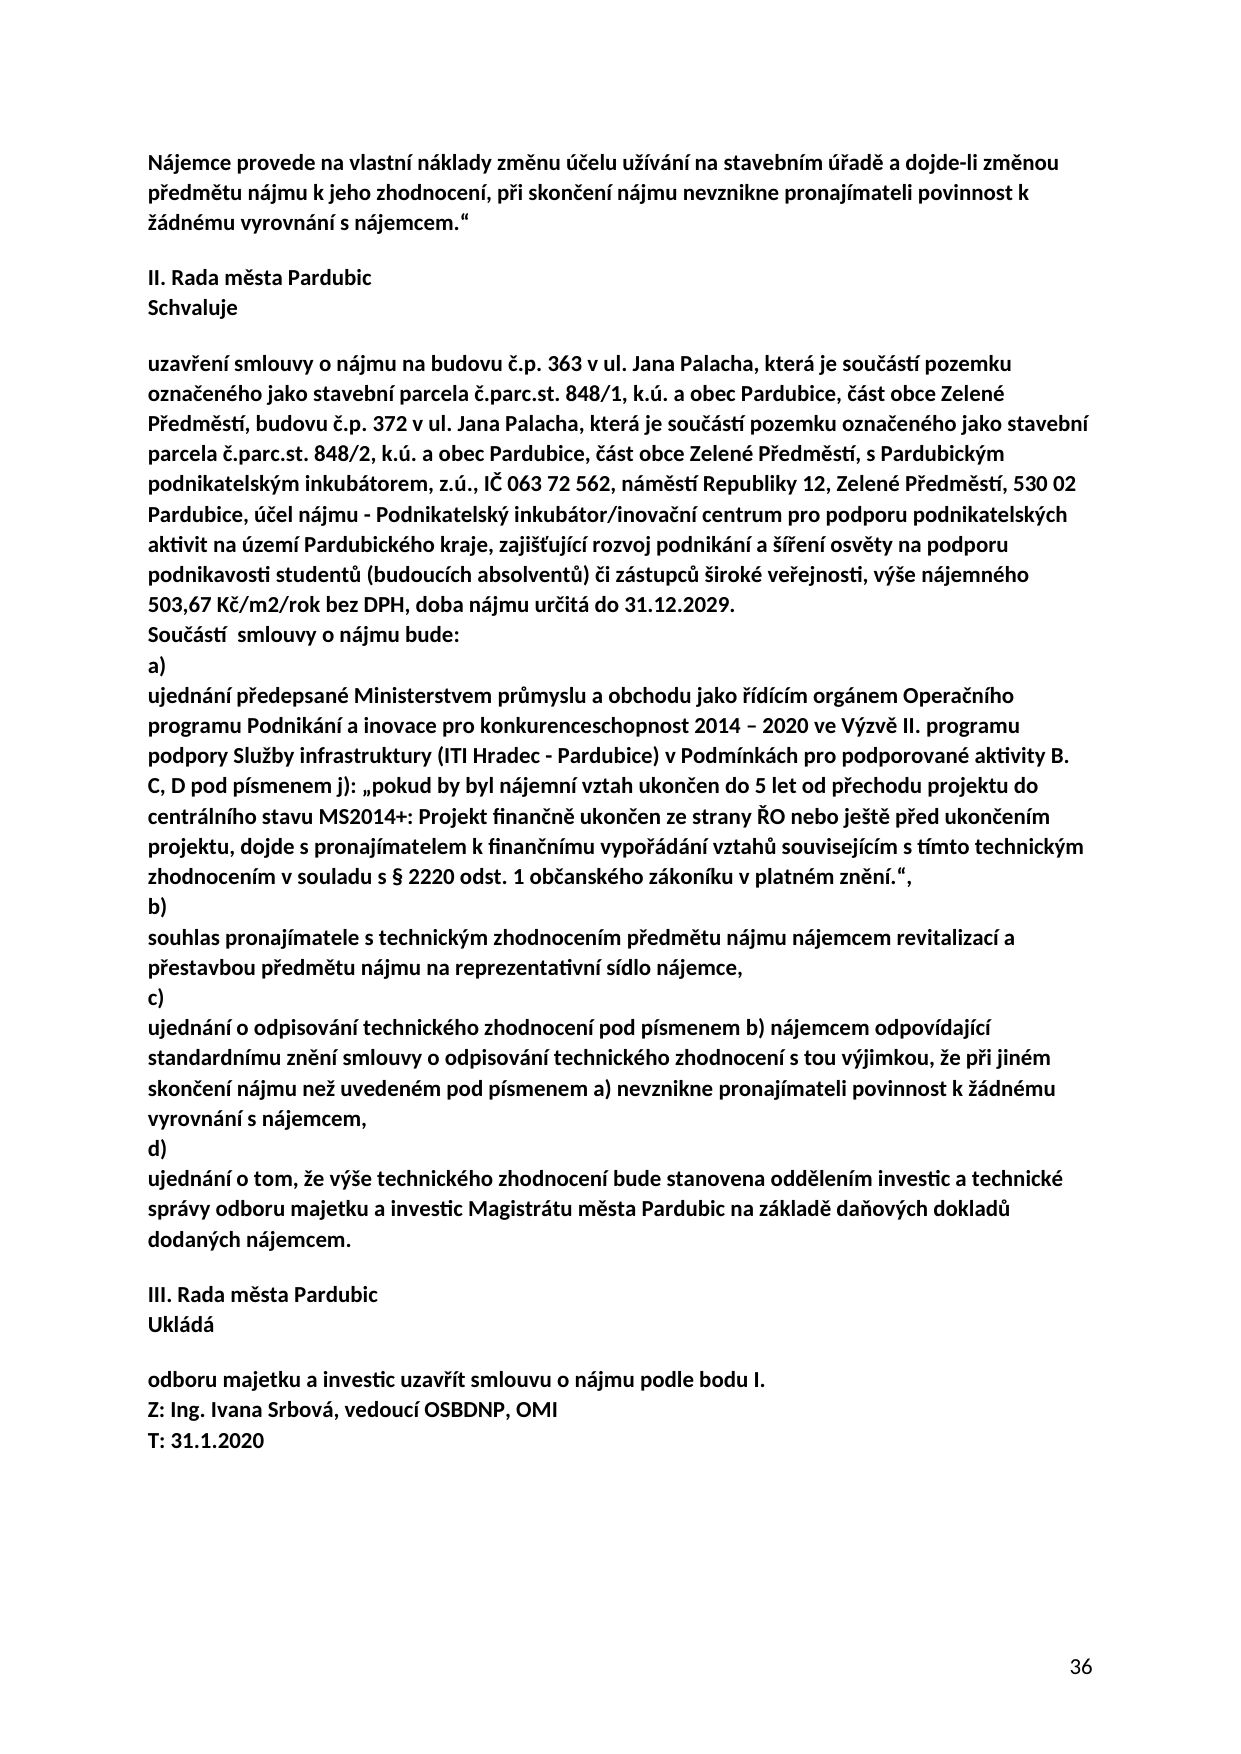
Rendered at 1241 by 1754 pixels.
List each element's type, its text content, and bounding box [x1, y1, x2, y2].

text odboru majetku a investic uzavřít smlouvu o nájmu podle bodu I. Z: Ing. Ivana Srbová, vedoucí OSBDNP, OMI T: 31.1.2020 [148, 1365, 1093, 1454]
text uzavření smlouvy o nájmu na budovu č.p. 363 v ul. Jana Palacha, která je součástí pozemku označeného jako stavební parcela č.parc.st. 848/1, k.ú. a obec Pardubice, část obce Zelené Předměstí, budovu č.p. 372 v ul. Jana Palacha, která je součástí pozemku označeného jako stavební parcela č.parc.st. 848/2, k.ú. a obec Pardubice, část obce Zelené Předměstí, s Pardubickým podnikatelským inkubátorem, z.ú., IČ 063 72 562, náměstí Republiky 12, Zelené Předměstí, 530 02 Pardubice, účel nájmu - Podnikatelský inkubátor/inovační centrum pro podporu podnikatelských aktivit na území Pardubického kraje, zajišťující rozvoj podnikání a šíření osvěty na podporu podnikavosti studentů (budoucích absolventů) či zástupců široké veřejnosti, výše nájemného 503,67 Kč/m2/rok bez DPH, doba nájmu určitá do 31.12.2029. Součástí smlouvy o nájmu bude: a) ujednání předepsané Ministerstvem průmyslu a obchodu jako řídícím orgánem Operačního programu Podnikání a inovace pro konkurenceschopnost 2014 – 2020 ve Výzvě II. programu podpory Služby infrastruktury (ITI Hradec - Pardubice) v Podmínkách pro podporované aktivity B. C, D pod písmenem j): „pokud by byl nájemní vztah ukončen do 5 let od přechodu projektu do centrálního stavu MS2014+: Projekt finančně ukončen ze strany ŘO nebo ještě před ukončením projektu, dojde s pronajímatelem k finančnímu vypořádání vztahů souvisejícím s tímto technickým zhodnocením v souladu s § 2220 odst. 1 občanského zákoníku v platném znění.“, b) souhlas pronajímatele s technickým zhodnocením předmětu nájmu nájemcem revitalizací a přestavbou předmětu nájmu na reprezentativní sídlo nájemce, c) ujednání o odpisování technického zhodnocení pod písmenem b) nájemcem odpovídající standardnímu znění smlouvy o odpisování technického zhodnocení s tou výjimkou, že při jiném skončení nájmu než uvedeném pod písmenem a) nevznikne pronajímateli povinnost k žádnému vyrovnání s nájemcem, d) ujednání o tom, že výše technického zhodnocení bude stanovena oddělením investic a technické správy odboru majetku a investic Magistrátu města Pardubic na základě daňových dokladů dodaných nájemcem. [148, 349, 1093, 1253]
text II. Rada města Pardubic Schvaluje [148, 263, 1093, 321]
text III. Rada města Pardubic Ukládá [148, 1280, 1093, 1338]
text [148, 148, 1093, 236]
